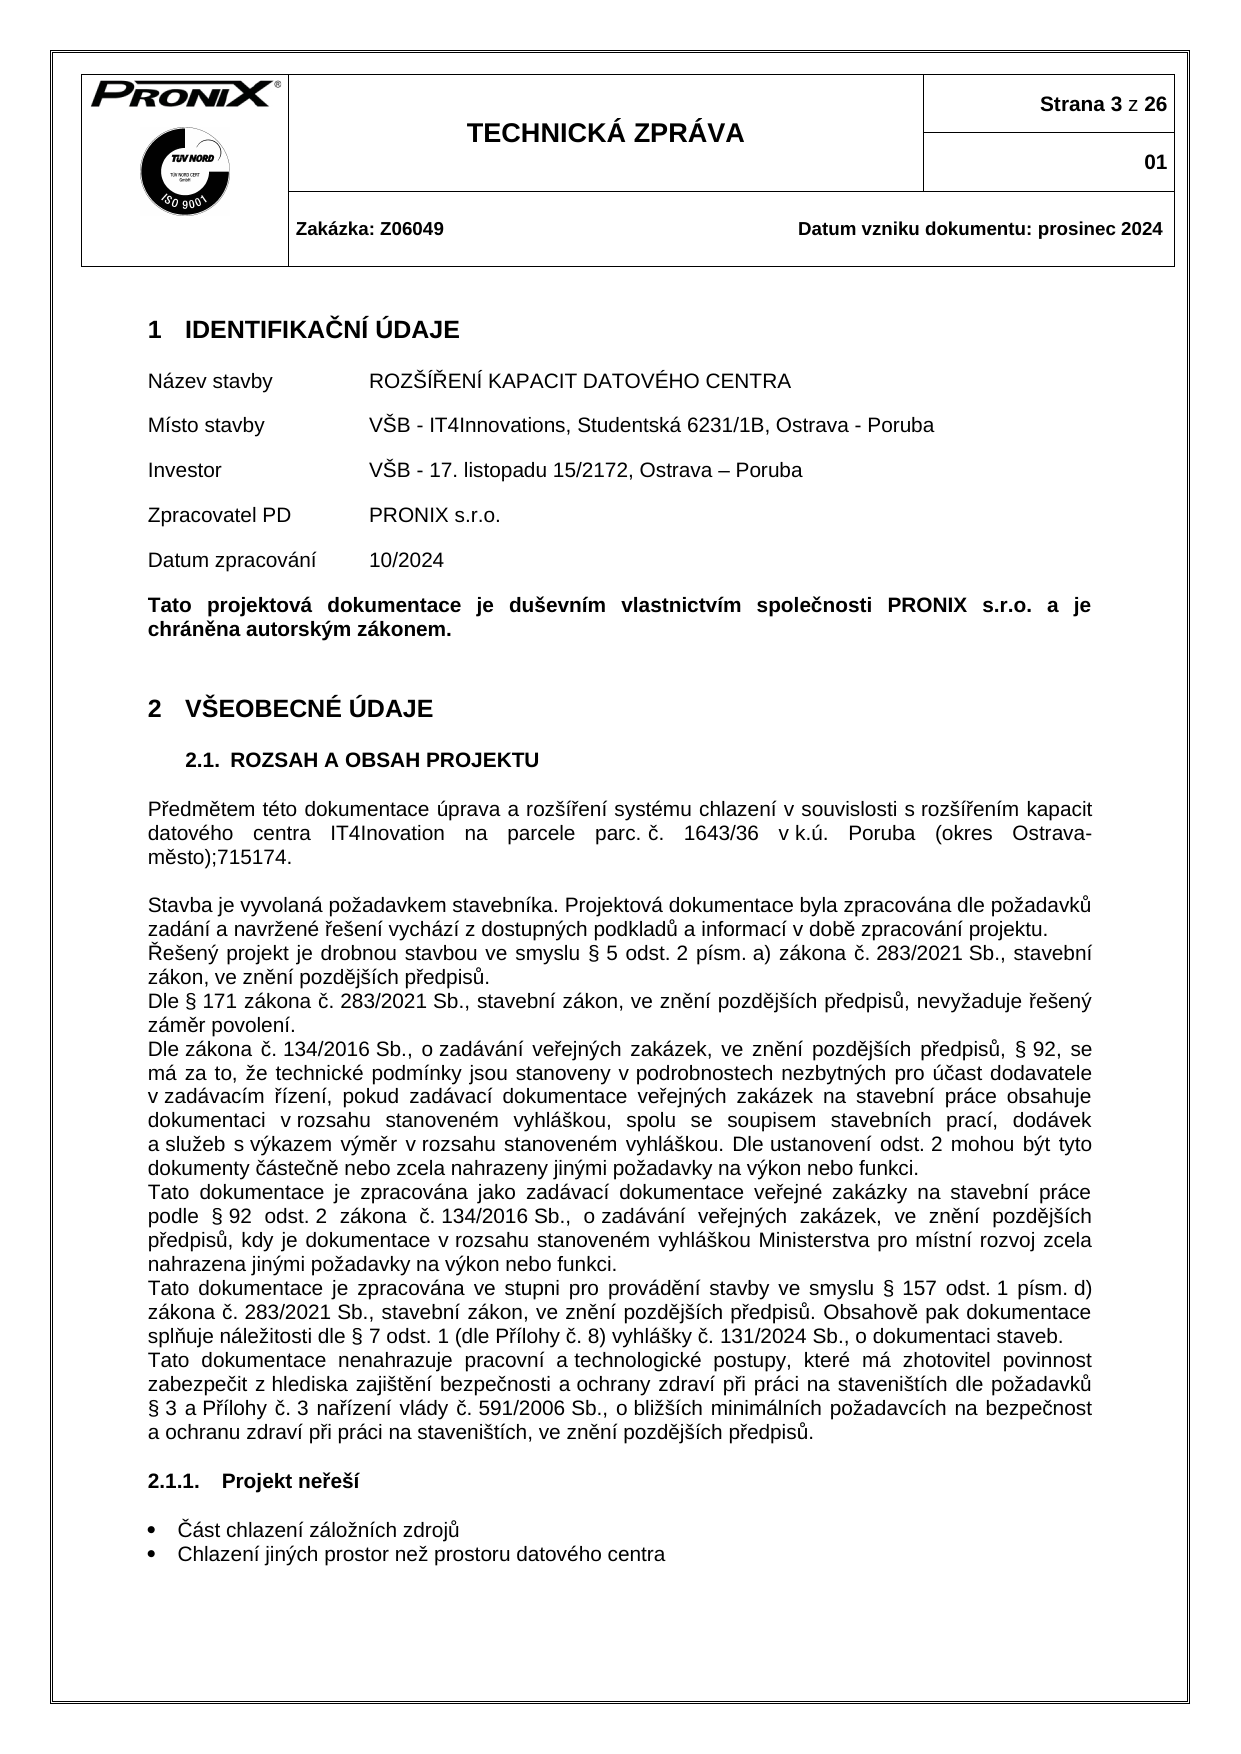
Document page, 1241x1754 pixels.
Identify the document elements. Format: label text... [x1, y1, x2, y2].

text Dle § 171 zákona č. 283/2021 Sb., stavební zákon, ve znění pozdějších předpisů, nevyžaduje řešený záměr povolení. [148, 988, 1092, 1036]
text Část chlazení záložních zdrojů [148, 1518, 1092, 1542]
subtitle VŠEOBECNÉ ÚDAJE [148, 694, 1092, 723]
subtitle Rozsah a obsah projektu [185, 748, 1092, 772]
subtitle IDENTIFIKAČNÍ ÚDAJE [148, 315, 1092, 343]
picture [140, 127, 230, 216]
text Stavba je vyvolaná požadavkem stavebníka. Projektová dokumentace byla zpracována dle požadavků zadání a navržené řešení vychází z dostupných podkladů a informací v době zpracování projektu. [148, 893, 1092, 941]
text Místo stavby VŠB - IT4Innovations, Studentská 6231/1B, Ostrava - Poruba [148, 413, 1092, 437]
text Tato dokumentace nenahrazuje pracovní a technologické postupy, které má zhotovitel povinnost zabezpečit z hlediska zajištění bezpečnosti a ochrany zdraví při práci na staveništích dle požadavků § 3 a Přílohy č. 3 nařízení vlády č. 591/2006 Sb., o bližších minimálních požadavcích na bezpečnost a ochranu zdraví při práci na staveništích, ve znění pozdějších předpisů. [148, 1348, 1092, 1444]
text Tato projektová dokumentace je duševním vlastnictvím společnosti PRONIX s.r.o. a je chráněna autorským zákonem. [148, 592, 1092, 640]
subtitle Projekt neřeší [148, 1469, 1092, 1493]
text Předmětem této dokumentace úprava a rozšíření systému chlazení v souvislosti s rozšířením kapacit datového centra IT4Inovation na parcele parc. č. 1643/36 v k.ú. Poruba (okres Ostrava-město);715174. [148, 797, 1092, 869]
text Investor VŠB - 17. listopadu 15/2172, Ostrava – Poruba [148, 458, 1092, 482]
text Dle zákona č. 134/2016 Sb., o zadávání veřejných zakázek, ve znění pozdějších předpisů, § 92, se má za to, že technické podmínky jsou stanoveny v podrobnostech nezbytných pro účast dodavatele v zadávacím řízení, pokud zadávací dokumentace veřejných zakázek na stavební práce obsahuje dokumentaci v rozsahu stanoveném vyhláškou, spolu se soupisem stavebních prací, dodávek a služeb s výkazem výměr v rozsahu stanoveném vyhláškou. Dle ustanovení odst. 2 mohou být tyto dokumenty částečně nebo zcela nahrazeny jinými požadavky na výkon nebo funkci. [148, 1036, 1092, 1180]
text Tato dokumentace je zpracována jako zadávací dokumentace veřejné zakázky na stavební práce podle § 92 odst. 2 zákona č. 134/2016 Sb., o zadávání veřejných zakázek, ve znění pozdějších předpisů, kdy je dokumentace v rozsahu stanoveném vyhláškou Ministerstva pro místní rozvoj zcela nahrazena jinými požadavky na výkon nebo funkci. [148, 1180, 1092, 1276]
text Datum zpracování 10/2024 [148, 548, 1092, 572]
text Řešený projekt je drobnou stavbou ve smyslu § 5 odst. 2 písm. a) zákona č. 283/2021 Sb., stavební zákon, ve znění pozdějších předpisů. [148, 941, 1092, 988]
text Tato dokumentace je zpracována ve stupni pro provádění stavby ve smyslu § 157 odst. 1 písm. d) zákona č. 283/2021 Sb., stavební zákon, ve znění pozdějších předpisů. Obsahově pak dokumentace splňuje náležitosti dle § 7 odst. 1 (dle Přílohy č. 8) vyhlášky č. 131/2024 Sb., o dokumentaci staveb. [148, 1276, 1092, 1348]
picture [89, 77, 282, 109]
text Chlazení jiných prostor než prostoru datového centra [148, 1542, 1092, 1566]
text Název stavby [148, 368, 1092, 392]
text Zpracovatel PD PRONIX s.r.o. [148, 503, 1092, 527]
